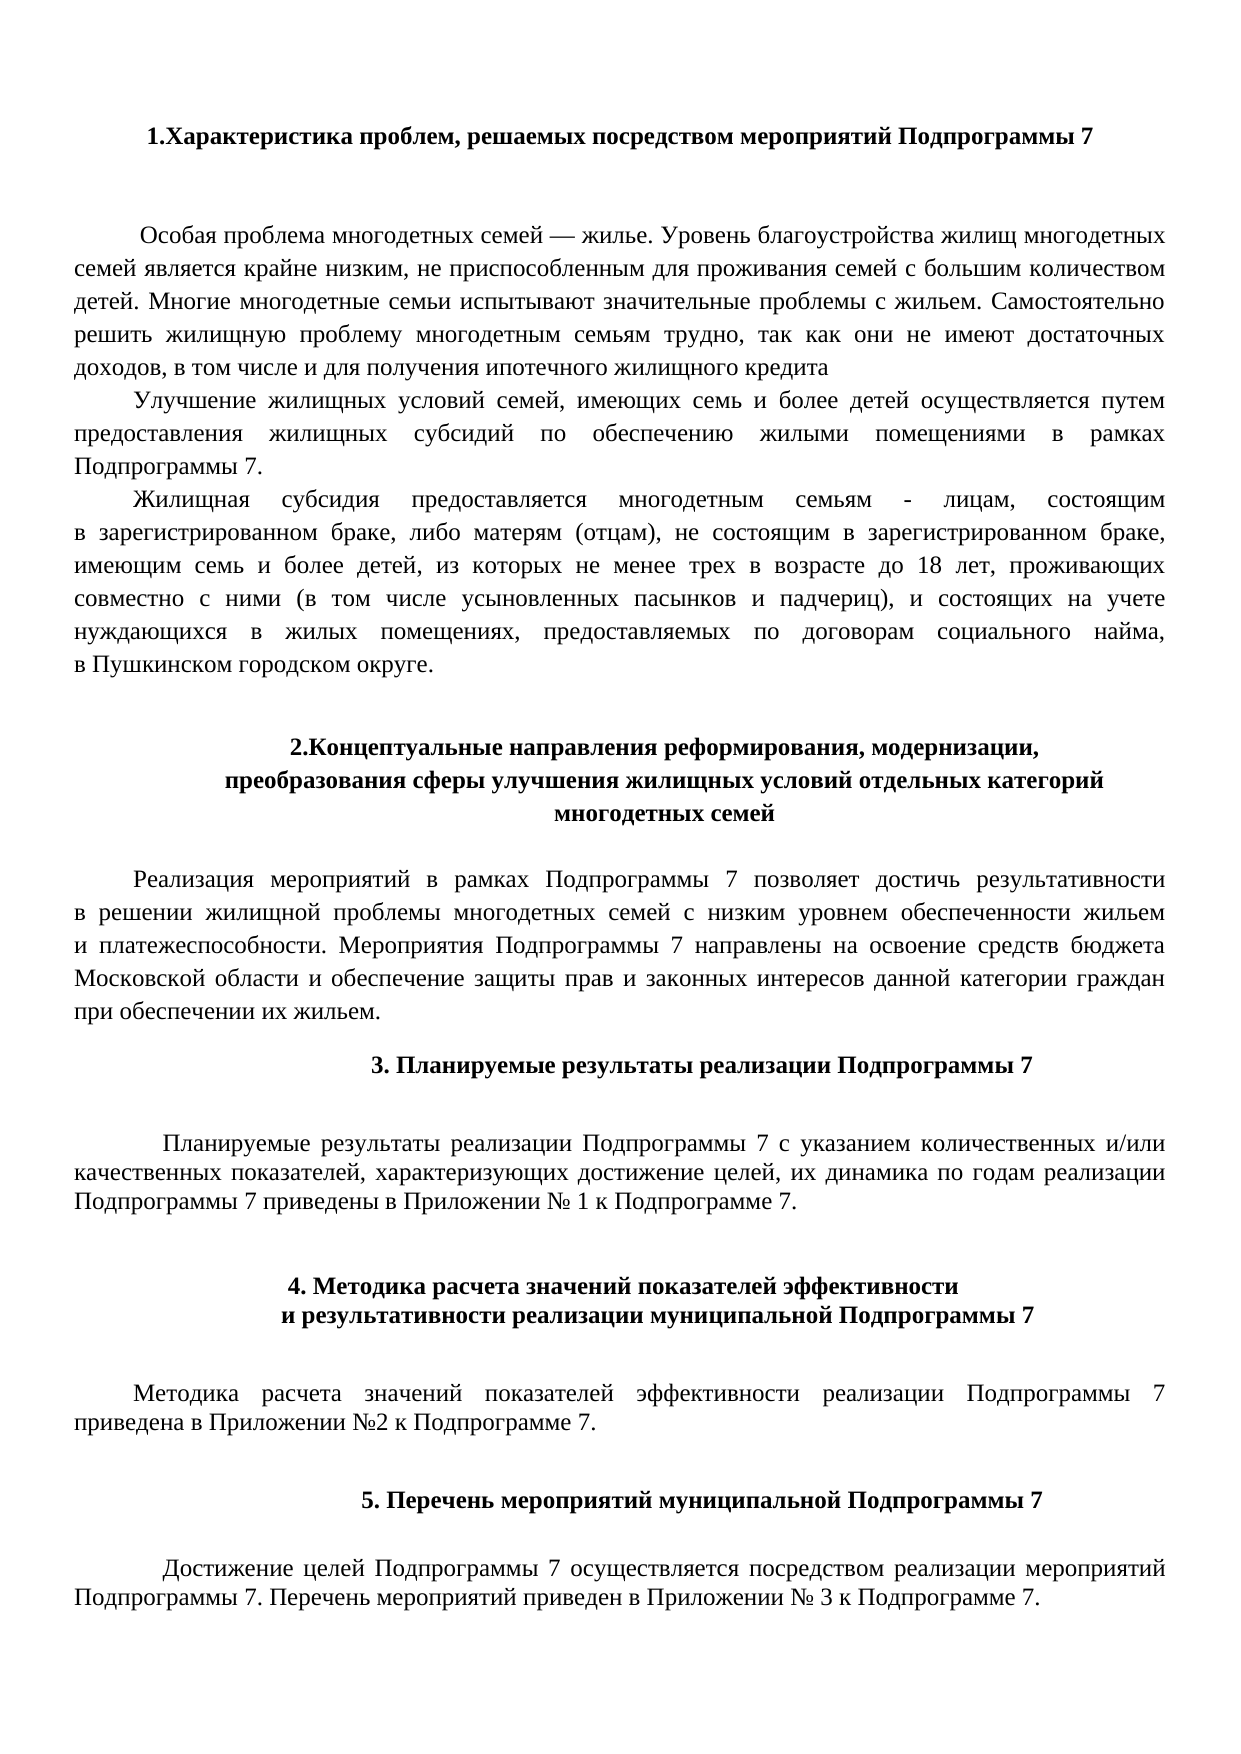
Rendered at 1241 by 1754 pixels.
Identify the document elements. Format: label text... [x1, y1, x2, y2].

text Планируемые результаты реализации Подпрограммы 7 с указанием количественных и/или качественных показателей, характеризующих достижение целей, их динамика по годам реализации Подпрограммы 7 приведены в Приложении № 1 к Подпрограмме 7. [74, 1128, 1166, 1215]
text Жилищная субсидия предоставляется многодетным семьям - лицам, состоящим в зарегистрированном браке, либо матерям (отцам), не состоящим в зарегистрированном браке, имеющим семь и более детей, из которых не менее трех в возрасте до 18 лет, проживающих совместно с ними (в том числе усыновленных пасынков и падчериц), и состоящих на учете нуждающихся в жилых помещениях, предоставляемых по договорам социального найма, в Пушкинском городском округе. [74, 484, 1166, 518]
text 4. Методика расчета значений показателей эффективности [74, 1271, 1166, 1300]
title и результативности реализации муниципальной Подпрограммы 7 [149, 1300, 1166, 1329]
text Достижение целей Подпрограммы 7 осуществляется посредством реализации мероприятий Подпрограммы 7. Перечень мероприятий приведен в Приложении № 3 к Подпрограмме 7. [74, 1553, 1166, 1611]
text Особая проблема многодетных семей — жилье. Уровень благоустройства жилищ многодетных семей является крайне низким, не приспособленным для проживания семей с большим количеством детей. Многие многодетные семьи испытывают значительные проблемы с жильем. Самостоятельно решить жилищную проблему многодетным семьям трудно, так как они не имеют достаточных доходов, в том числе и для получения ипотечного жилищного кредита [74, 220, 1166, 381]
text Жилищная субсидия предоставляется многодетным семьям - лицам, состоящим в зарегистрированном браке, либо матерям (отцам), не состоящим в зарегистрированном браке, имеющим семь и более детей, из которых не менее трех в возрасте до 18 лет, проживающих совместно с ними (в том числе усыновленных пасынков и падчериц), и состоящих на учете нуждающихся в жилых помещениях, предоставляемых по договорам социального найма, в Пушкинском городском округе. [74, 645, 1166, 678]
text 2.Концептуальные направления реформирования, модернизации, [162, 732, 1166, 761]
text 1.Характеристика проблем, решаемых посредством мероприятий Подпрограммы 7 [74, 121, 1166, 150]
title 3. Планируемые результаты реализации Подпрограммы 7 [149, 1050, 1166, 1079]
text Методика расчета значений показателей эффективности реализации Подпрограммы 7 приведена в Приложении №2 к Подпрограмме 7. [74, 1378, 1166, 1436]
text преобразования сферы улучшения жилищных условий отдельных категорий многодетных семей [162, 765, 1166, 827]
text Реализация мероприятий в рамках Подпрограммы 7 позволяет достичь результативности в решении жилищной проблемы многодетных семей с низким уровнем обеспеченности жильем и платежеспособности. Мероприятия Подпрограммы 7 направлены на освоение средств бюджета Московской области и обеспечение защиты прав и законных интересов данной категории граждан при обеспечении их жильем. [74, 864, 1166, 1025]
text Улучшение жилищных условий семей, имеющих семь и более детей осуществляется путем предоставления жилищных субсидий по обеспечению жилыми помещениями в рамках Подпрограммы 7. [74, 385, 1166, 480]
title 5. Перечень мероприятий муниципальной Подпрограммы 7 [149, 1486, 1166, 1514]
